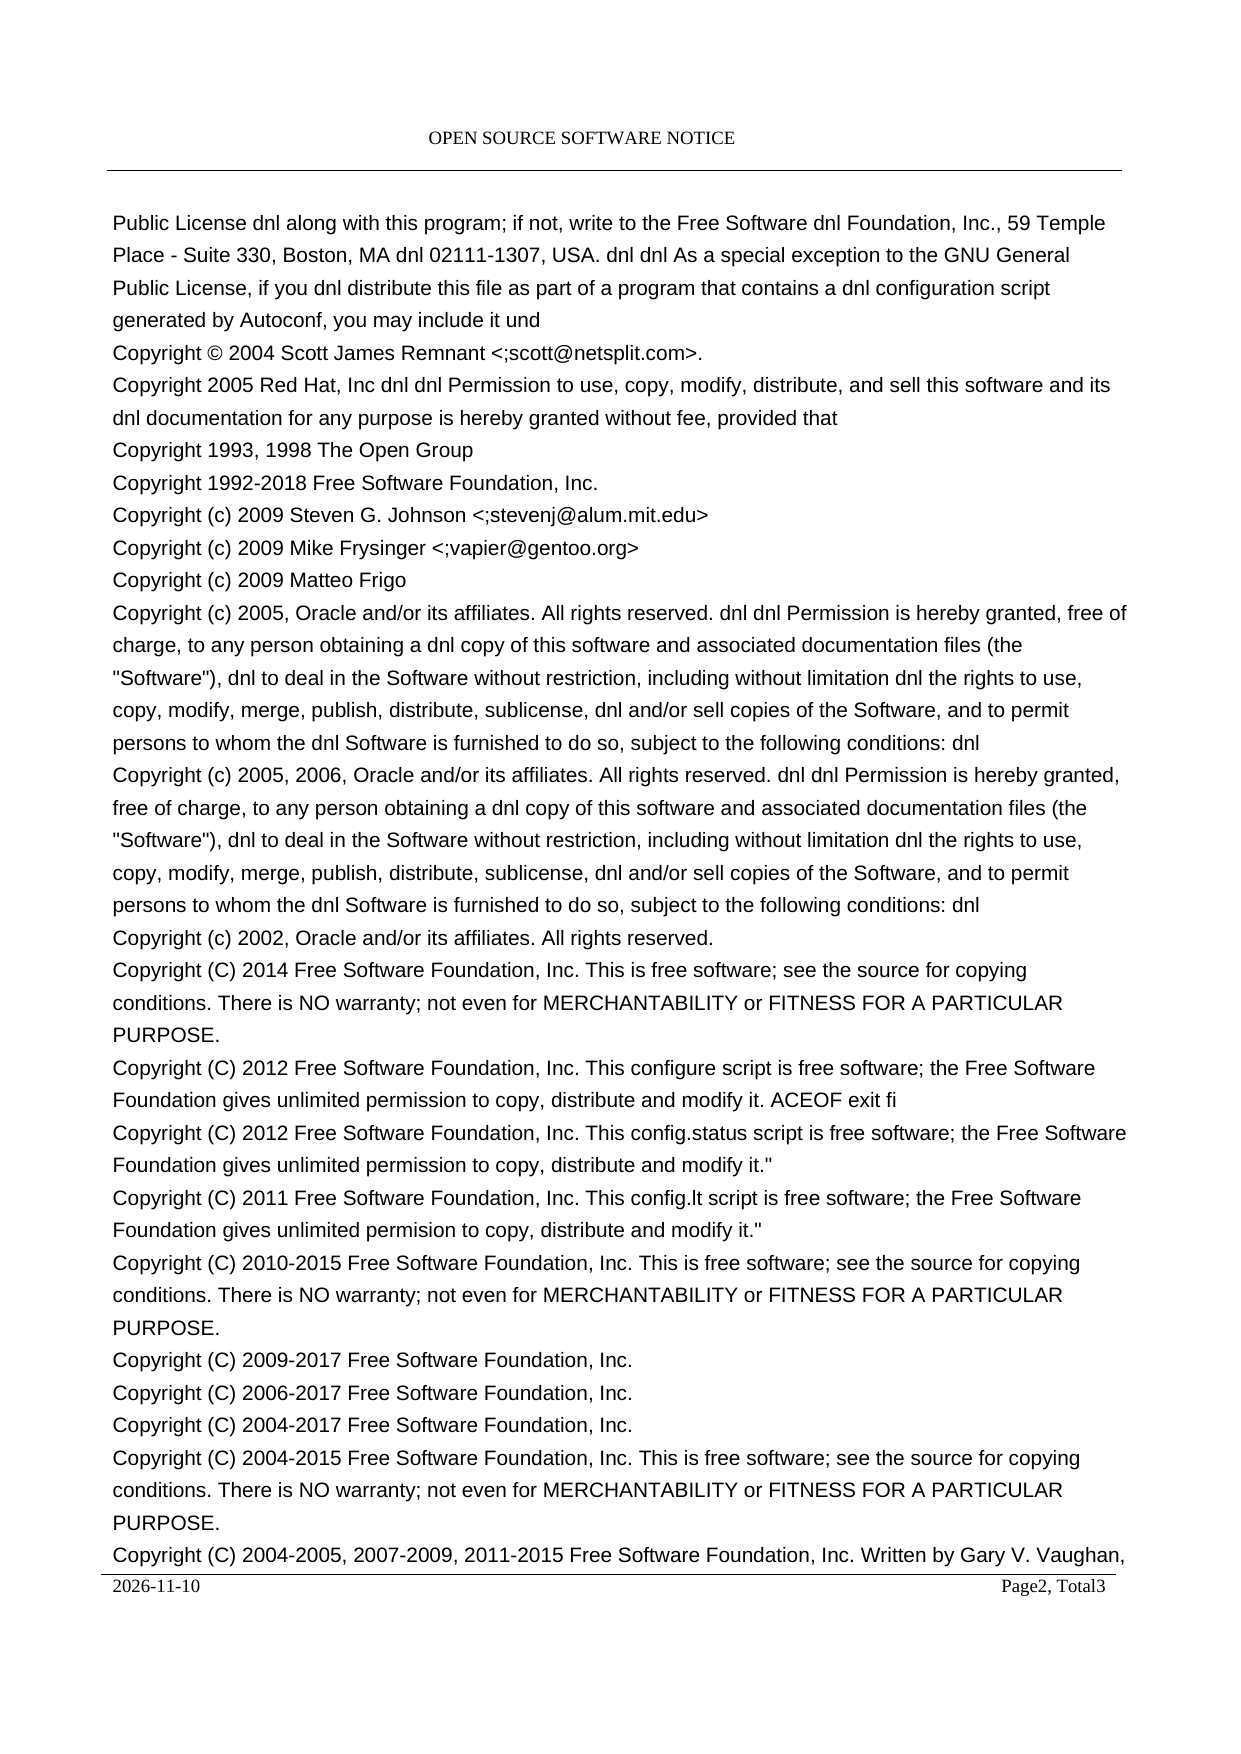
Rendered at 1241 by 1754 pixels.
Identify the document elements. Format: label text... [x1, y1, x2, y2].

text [112, 206, 1128, 336]
text Copyright (c) 2009 Steven G. Johnson <;stevenj@alum.mit.edu> [112, 499, 1128, 531]
text Copyright (c) 2005, Oracle and/or its affiliates. All rights reserved. dnl dnl Permission is hereby granted, free of charge, to any person obtaining a dnl copy of this software and associated documentation files (the "Software"), dnl to deal in the Software without restriction, including without limitation dnl the rights to use, copy, modify, merge, publish, distribute, sublicense, dnl and/or sell copies of the Software, and to permit persons to whom the dnl Software is furnished to do so, subject to the following conditions: dnl [112, 596, 1128, 759]
text Copyright (c) 2002, Oracle and/or its affiliates. All rights reserved. [112, 921, 1128, 954]
text Copyright © 2004 Scott James Remnant <;scott@netsplit.com>. [112, 336, 1128, 369]
text Copyright (C) 2012 Free Software Foundation, Inc. This config.status script is free software; the Free Software Foundation gives unlimited permission to copy, distribute and modify it." [112, 1116, 1128, 1181]
text Copyright 2005 Red Hat, Inc dnl dnl Permission to use, copy, modify, distribute, and sell this software and its dnl documentation for any purpose is hereby granted without fee, provided that [112, 369, 1128, 434]
text Copyright 1992-2018 Free Software Foundation, Inc. [112, 466, 1128, 499]
text Copyright (C) 2010-2015 Free Software Foundation, Inc. This is free software; see the source for copying conditions. There is NO warranty; not even for MERCHANTABILITY or FITNESS FOR A PARTICULAR PURPOSE. [112, 1246, 1128, 1344]
text Copyright (c) 2005, 2006, Oracle and/or its affiliates. All rights reserved. dnl dnl Permission is hereby granted, free of charge, to any person obtaining a dnl copy of this software and associated documentation files (the "Software"), dnl to deal in the Software without restriction, including without limitation dnl the rights to use, copy, modify, merge, publish, distribute, sublicense, dnl and/or sell copies of the Software, and to permit persons to whom the dnl Software is furnished to do so, subject to the following conditions: dnl [112, 759, 1128, 921]
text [112, 1539, 1128, 1571]
text Copyright (C) 2004-2017 Free Software Foundation, Inc. [112, 1409, 1128, 1441]
text Copyright (c) 2009 Mike Frysinger <;vapier@gentoo.org> [112, 531, 1128, 564]
text Copyright (C) 2014 Free Software Foundation, Inc. This is free software; see the source for copying conditions. There is NO warranty; not even for MERCHANTABILITY or FITNESS FOR A PARTICULAR PURPOSE. [112, 954, 1128, 1051]
text Copyright (C) 2006-2017 Free Software Foundation, Inc. [112, 1376, 1128, 1409]
text Copyright (C) 2009-2017 Free Software Foundation, Inc. [112, 1344, 1128, 1376]
text Copyright (C) 2012 Free Software Foundation, Inc. This configure script is free software; the Free Software Foundation gives unlimited permission to copy, distribute and modify it. ACEOF exit fi [112, 1051, 1128, 1116]
text Copyright (C) 2011 Free Software Foundation, Inc. This config.lt script is free software; the Free Software Foundation gives unlimited permision to copy, distribute and modify it." [112, 1181, 1128, 1246]
text Copyright (C) 2004-2015 Free Software Foundation, Inc. This is free software; see the source for copying conditions. There is NO warranty; not even for MERCHANTABILITY or FITNESS FOR A PARTICULAR PURPOSE. [112, 1441, 1128, 1539]
text Copyright 1993, 1998 The Open Group [112, 434, 1128, 466]
text Copyright (c) 2009 Matteo Frigo [112, 564, 1128, 596]
